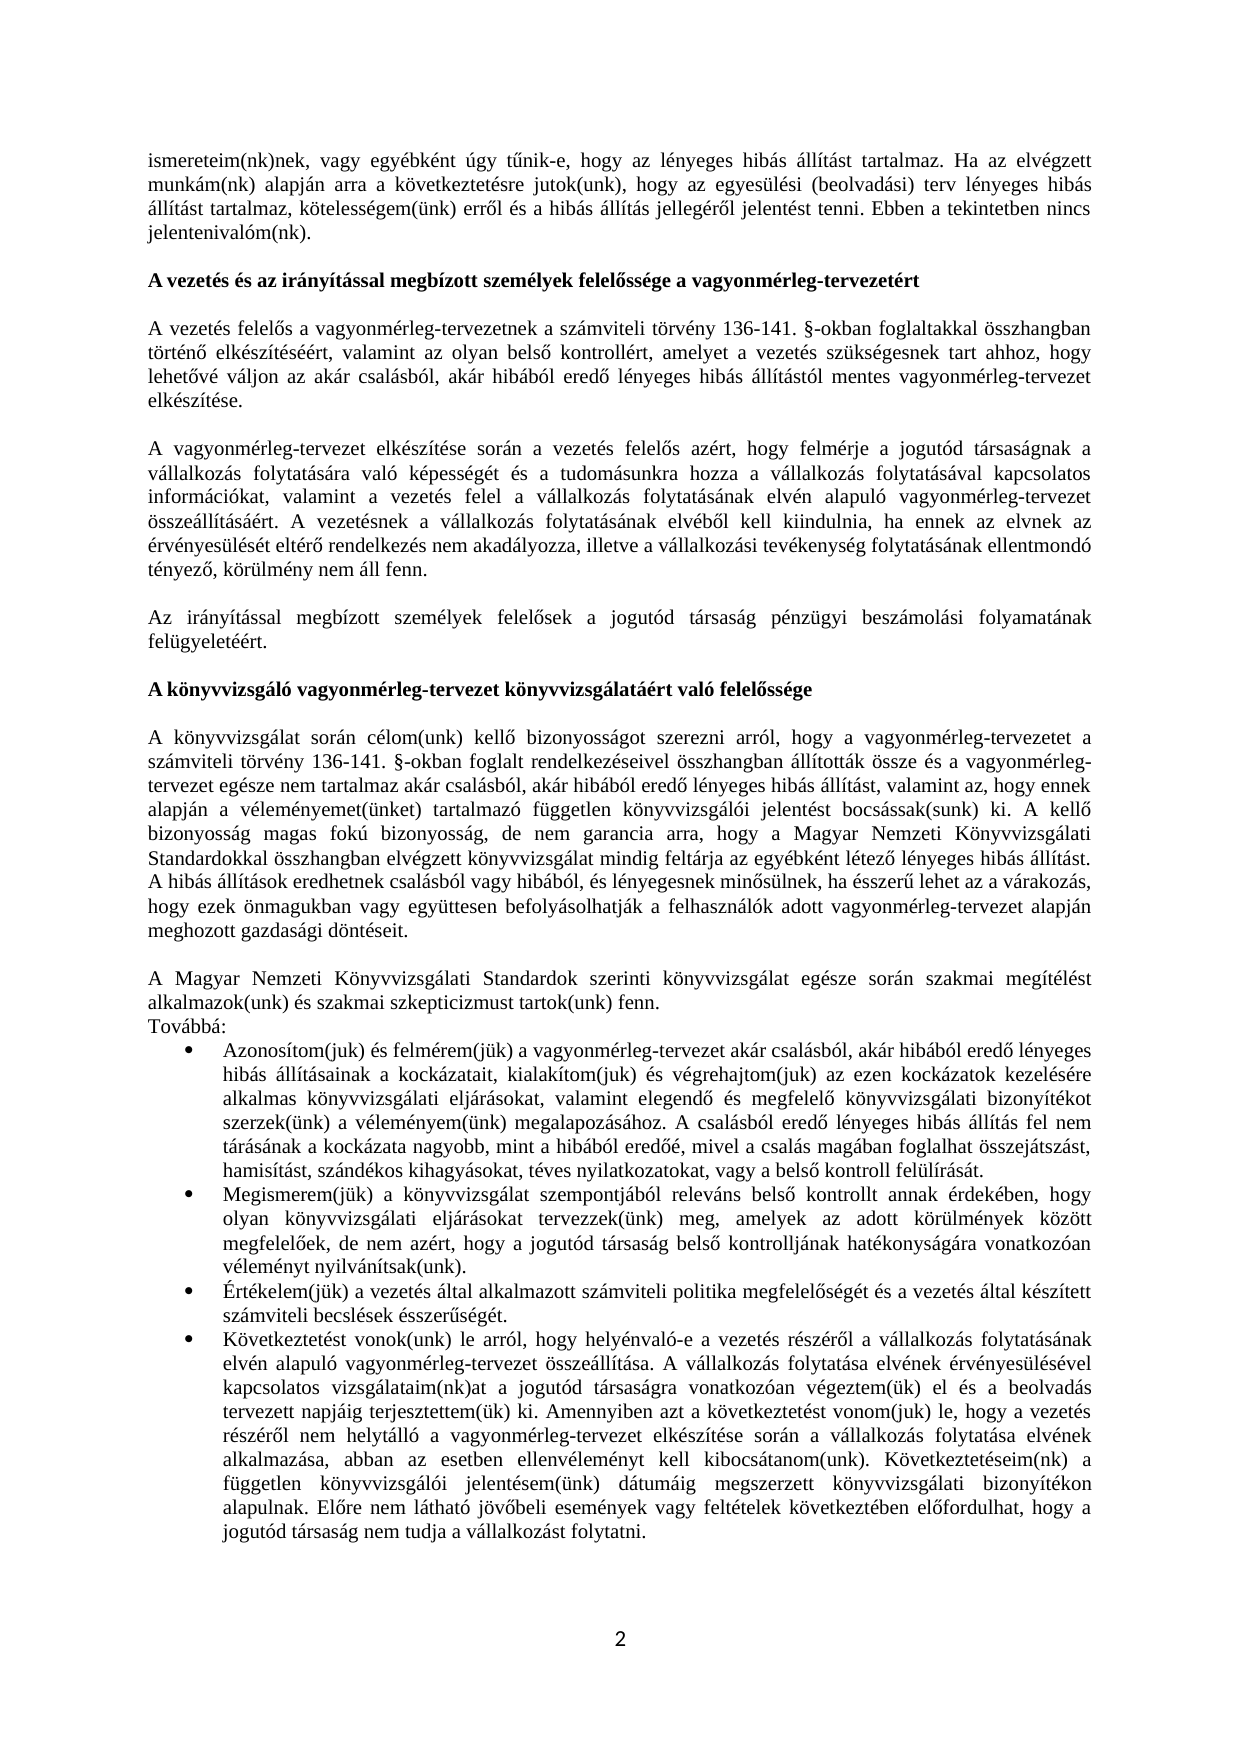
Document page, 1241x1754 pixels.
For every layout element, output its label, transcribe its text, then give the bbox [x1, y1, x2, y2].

text A Magyar Nemzeti Könyvvizsgálati Standardok szerinti könyvvizsgálat egésze során szakmai megítélést alkalmazok(unk) és szakmai szkepticizmust tartok(unk) fenn. [148, 966, 1093, 1014]
list Következtetést vonok(unk) le arról, hogy helyénvaló-e a vezetés részéről a vállalkozás folytatásának elvén alapuló vagyonmérleg-tervezet összeállítása. A vállalkozás folytatása elvének érvényesülésével kapcsolatos vizsgálataim(nk)at a jogutód társaságra vonatkozóan végeztem(ük) el és a beolvadás tervezett napjáig terjesztettem(ük) ki. Amennyiben azt a következtetést vonom(juk) le, hogy a vezetés részéről nem helytálló a vagyonmérleg-tervezet elkészítése során a vállalkozás folytatása elvének alkalmazása, abban az esetben ellenvéleményt kell kibocsátanom(unk). Következtetéseim(nk) a független könyvvizsgálói jelentésem(ünk) dátumáig megszerzett könyvvizsgálati bizonyítékon alapulnak. Előre nem látható jövőbeli események vagy feltételek következtében előfordulhat, hogy a jogutód társaság nem tudja a vállalkozást folytatni. [185, 1327, 1093, 1543]
text A könyvvizsgálat során célom(unk) kellő bizonyosságot szerezni arról, hogy a vagyonmérleg-tervezetet a számviteli törvény 136-141. §-okban foglalt rendelkezéseivel összhangban állították össze és a vagyonmérleg-tervezet egésze nem tartalmaz akár csalásból, akár hibából eredő lényeges hibás állítást, valamint az, hogy ennek alapján a véleményemet(ünket) tartalmazó független könyvvizsgálói jelentést bocsássak(sunk) ki. A kellő bizonyosság magas fokú bizonyosság, de nem garancia arra, hogy a Magyar Nemzeti Könyvvizsgálati Standardokkal összhangban elvégzett könyvvizsgálat mindig feltárja az egyébként létező lényeges hibás állítást. A hibás állítások eredhetnek csalásból vagy hibából, és lényegesnek minősülnek, ha ésszerű lehet az a várakozás, hogy ezek önmagukban vagy együttesen befolyásolhatják a felhasználók adott vagyonmérleg-tervezet alapján meghozott gazdasági döntéseit. [148, 725, 1093, 942]
list Értékelem(jük) a vezetés által alkalmazott számviteli politika megfelelőségét és a vezetés által készített számviteli becslések ésszerűségét. [185, 1278, 1093, 1327]
text A vezetés és az irányítással megbízott személyek felelőssége a vagyonmérleg-tervezetért [148, 268, 1093, 292]
text Az irányítással megbízott személyek felelősek a jogutód társaság pénzügyi beszámolási folyamatának felügyeletéért. [148, 605, 1093, 653]
text A vagyonmérleg-tervezet elkészítése során a vezetés felelős azért, hogy felmérje a jogutód társaságnak a vállalkozás folytatására való képességét és a tudomásunkra hozza a vállalkozás folytatásával kapcsolatos információkat, valamint a vezetés felel a vállalkozás folytatásának elvén alapuló vagyonmérleg-tervezet összeállításáért. A vezetésnek a vállalkozás folytatásának elvéből kell kiindulnia, ha ennek az elvnek az érvényesülését eltérő rendelkezés nem akadályozza, illetve a vállalkozási tevékenység folytatásának ellentmondó tényező, körülmény nem áll fenn. [148, 436, 1093, 581]
text A könyvvizsgáló vagyonmérleg-tervezet könyvvizsgálatáért való felelőssége [148, 677, 1093, 701]
list Megismerem(jük) a könyvvizsgálat szempontjából releváns belső kontrollt annak érdekében, hogy olyan könyvvizsgálati eljárásokat tervezzek(ünk) meg, amelyek az adott körülmények között megfelelőek, de nem azért, hogy a jogutód társaság belső kontrolljának hatékonyságára vonatkozóan véleményt nyilvánítsak(unk). [185, 1182, 1093, 1278]
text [148, 148, 1093, 244]
text A vezetés felelős a vagyonmérleg-tervezetnek a számviteli törvény 136-141. §-okban foglaltakkal összhangban történő elkészítéséért, valamint az olyan belső kontrollért, amelyet a vezetés szükségesnek tart ahhoz, hogy lehetővé váljon az akár csalásból, akár hibából eredő lényeges hibás állítástól mentes vagyonmérleg-tervezet elkészítése. [148, 316, 1093, 412]
text Továbbá: [148, 1014, 1093, 1038]
list Azonosítom(juk) és felmérem(jük) a vagyonmérleg-tervezet akár csalásból, akár hibából eredő lényeges hibás állításainak a kockázatait, kialakítom(juk) és végrehajtom(juk) az ezen kockázatok kezelésére alkalmas könyvvizsgálati eljárásokat, valamint elegendő és megfelelő könyvvizsgálati bizonyítékot szerzek(ünk) a véleményem(ünk) megalapozásához. A csalásból eredő lényeges hibás állítás fel nem tárásának a kockázata nagyobb, mint a hibából eredőé, mivel a csalás magában foglalhat összejátszást, hamisítást, szándékos kihagyásokat, téves nyilatkozatokat, vagy a belső kontroll felülírását. [185, 1038, 1093, 1182]
